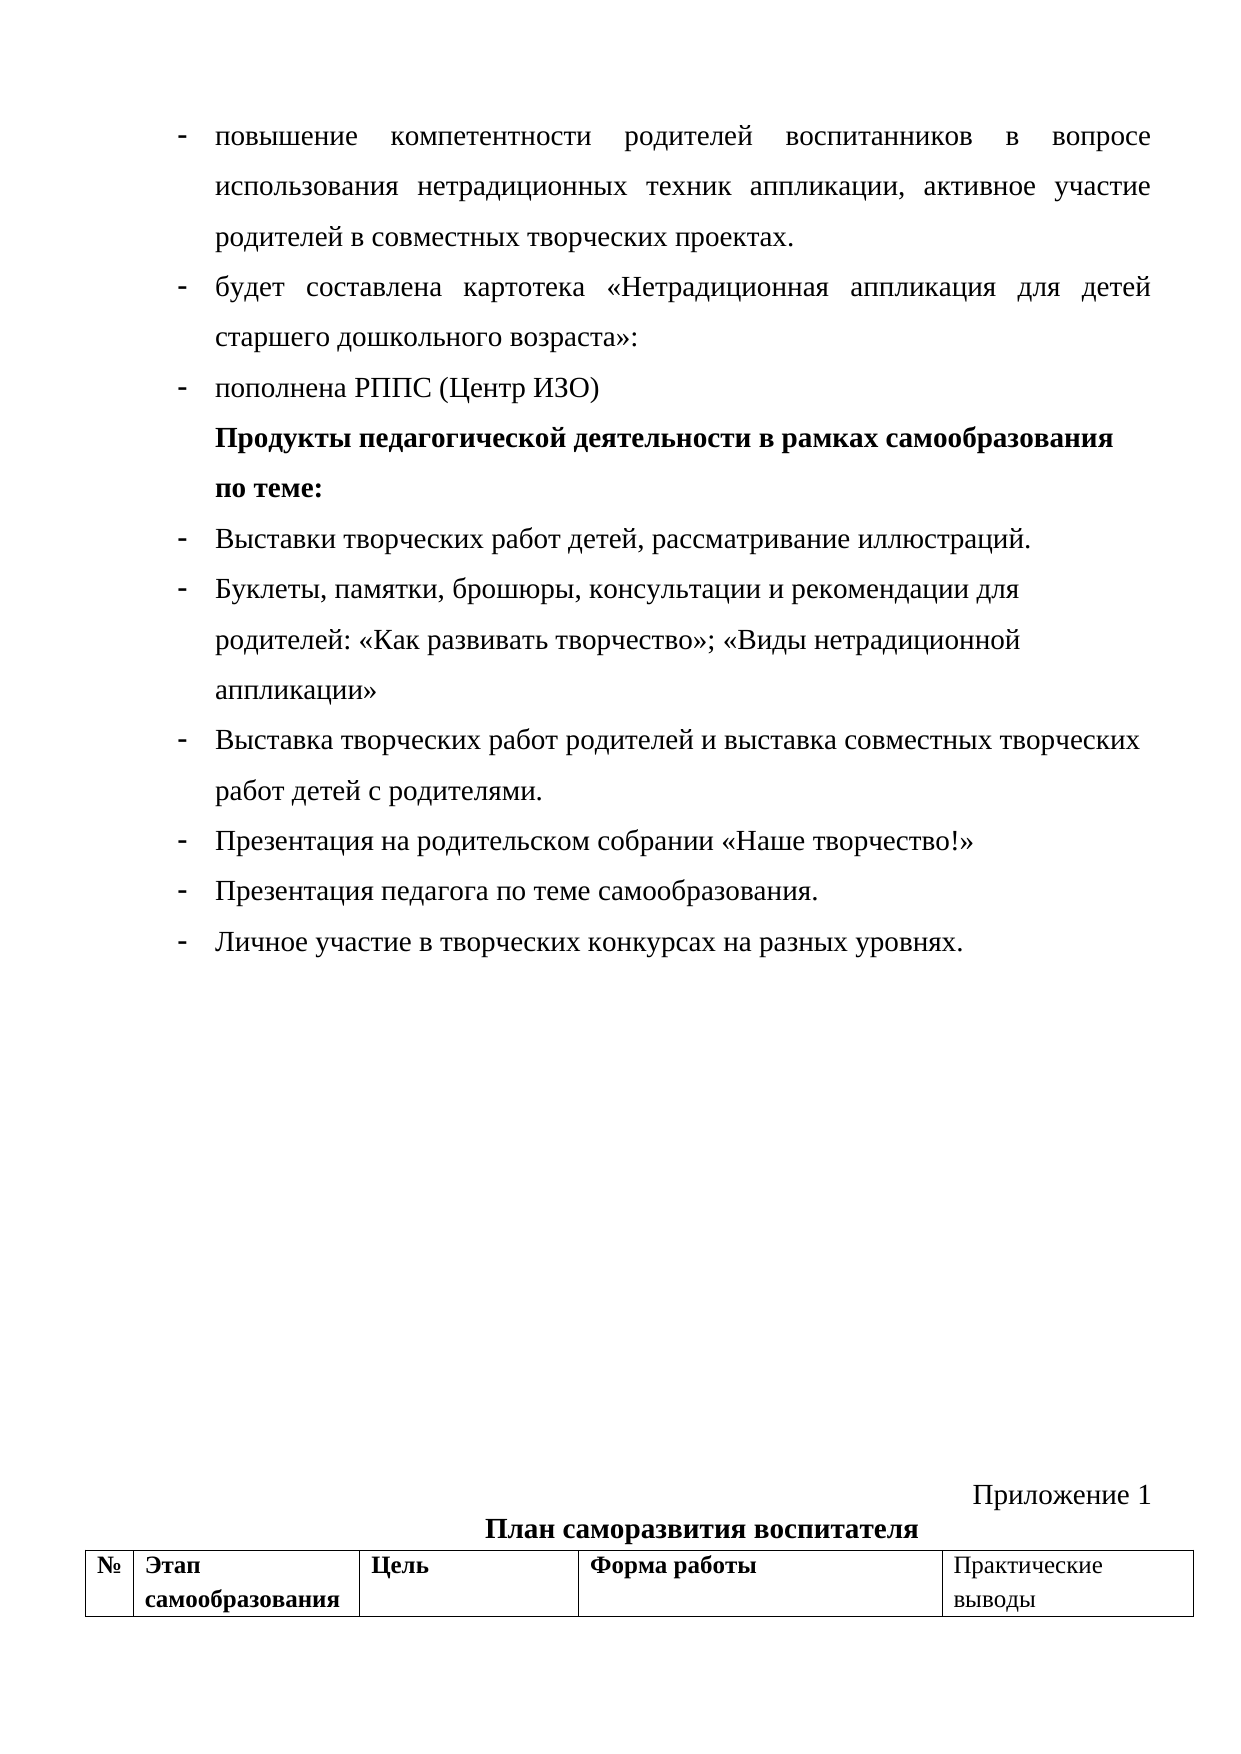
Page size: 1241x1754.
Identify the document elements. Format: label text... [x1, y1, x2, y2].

list Продукты педагогической деятельности в рамках самообразования по теме: [215, 420, 1152, 504]
list Выставки творческих работ детей, рассматривание иллюстраций. [177, 521, 1152, 554]
list будет составлена картотека «Нетрадиционная аппликация для детей старшего дошкольного возраста»: [177, 269, 1152, 353]
list повышение компетентности родителей воспитанников в вопросе использования нетрадиционных техник аппликации, активное участие родителей в совместных творческих проектах. [177, 118, 1152, 252]
list Буклеты, памятки, брошюры, консультации и рекомендации для родителей: «Как развивать творчество»; «Виды нетрадиционной аппликации» [177, 571, 1152, 706]
list Презентация на родительском собрании «Наше творчество!» [177, 823, 1152, 857]
list Выставка творческих работ родителей и выставка совместных творческих работ детей с родителями. [177, 722, 1152, 806]
table_header Цель [360, 1551, 578, 1616]
list План саморазвития воспитателя [252, 1511, 1152, 1544]
list Приложение 1 [252, 1477, 1152, 1511]
table_header Форма работы [579, 1551, 942, 1616]
list пополнена РППС (Центр ИЗО) [177, 370, 1152, 403]
list Личное участие в творческих конкурсах на разных уровнях. [177, 924, 1152, 958]
table_header № [86, 1551, 133, 1616]
list Презентация педагога по теме самообразования. [177, 873, 1152, 907]
table_header Этап самообразования [134, 1551, 359, 1616]
table_header Практические выводы [943, 1551, 1193, 1616]
